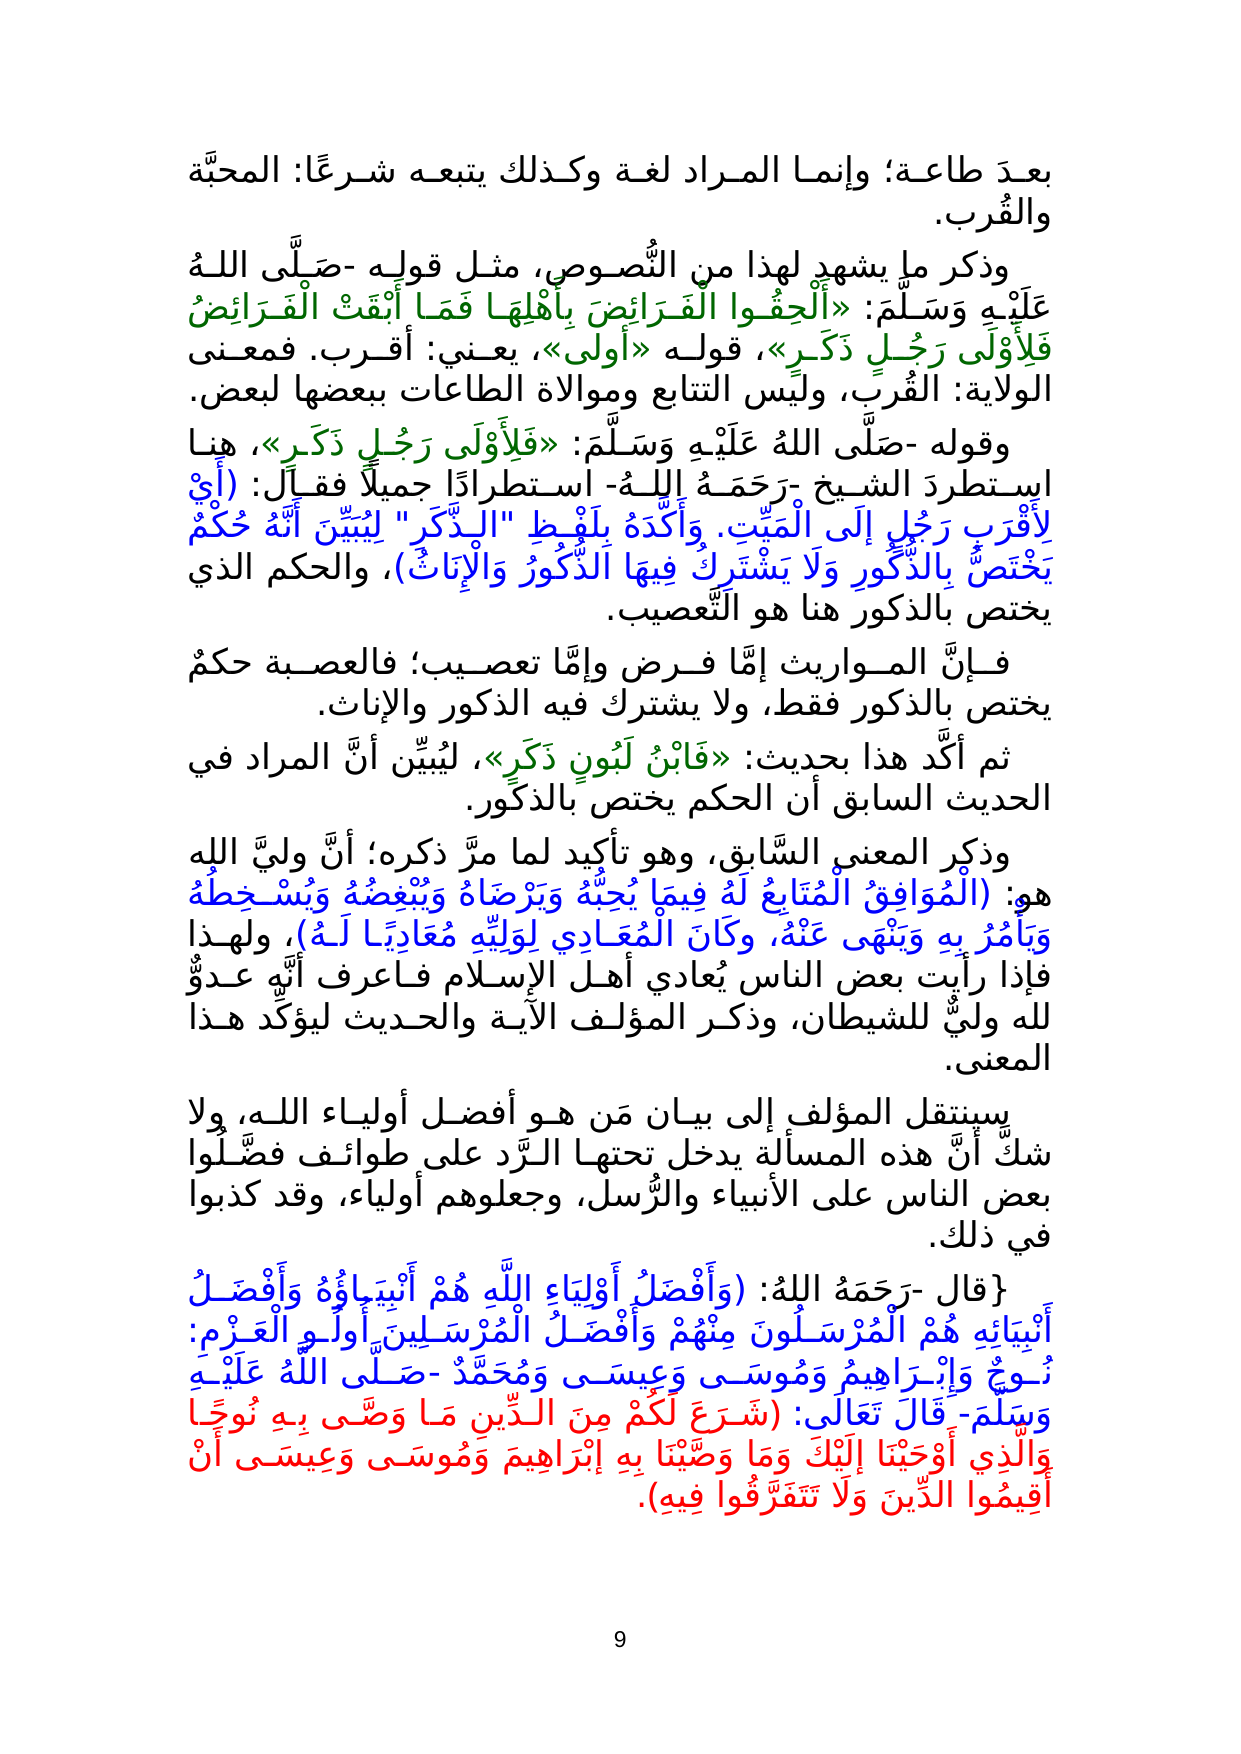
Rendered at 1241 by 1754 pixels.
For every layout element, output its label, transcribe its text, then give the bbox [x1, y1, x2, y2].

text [187, 150, 1053, 232]
text سينتقل المؤلف إلى بيان مَن هو أفضل أولياء الله، ولا شكَّ أنَّ هذه المسألة يدخل تحتها الرَّد على طوائف فضَّلُوا بعض الناس على الأنبياء والرُّسل، وجعلوهم أولياء، وقد كذبوا في ذلك. [187, 1091, 1053, 1256]
text وقوله -صَلَّى اللهُ عَلَيْهِ وَسَلَّمَ: «فَلِأَوْلَى رَجُلٍ ذَكَرٍ»، هنا استطردَ الشيخ -رَحَمَهُ اللهُ- استطرادًا جميلًا فقال: (أَيْ لِأَقْرَبِ رَجُلٍ إلَى الْمَيِّتِ. وَأَكَّدَهُ بِلَفْظِ "الذَّكَرِ" لِيُبَيِّنَ أَنَّهُ حُكْمٌ يَخْتَصُّ بِالذُّكُورِ وَلَا يَشْتَرِكُ فِيهَا الذُّكُورُ وَالْإِنَاثُ)، والحكم الذي يختص بالذكور هنا هو التَّعصيب. [187, 422, 1053, 629]
text فإنَّ المواريث إمَّا فرض وإمَّا تعصيب؛ فالعصبة حكمٌ يختص بالذكور فقط، ولا يشترك فيه الذكور والإناث. [187, 641, 1053, 724]
text {قال -رَحَمَهُ اللهُ: (وَأَفْضَلُ أَوْلِيَاءِ اللَّهِ هُمْ أَنْبِيَاؤُهُ وَأَفْضَلُ أَنْبِيَائِهِ هُمْ الْمُرْسَلُونَ مِنْهُمْ وَأَفْضَلُ الْمُرْسَلِينَ أُولُو الْعَزْمِ: نُوحٌ وَإِبْرَاهِيمُ وَمُوسَى وَعِيسَى وَمُحَمَّدٌ -صَلَّى اللَّهُ عَلَيْهِ وَسَلَّمَ- قَالَ تَعَالَى: ﴿شَرَعَ لَكُمْ مِنَ الدِّينِ مَا وَصَّى بِهِ نُوحًا وَالَّذِي أَوْحَيْنَا إلَيْكَ وَمَا وَصَّيْنَا بِهِ إبْرَاهِيمَ وَمُوسَى وَعِيسَى أَنْ أَقِيمُوا الدِّينَ وَلَا تَتَفَرَّقُوا فِيهِ﴾. [187, 1269, 1053, 1516]
text ثم أكَّد هذا بحديث: «فَابْنُ لَبُونٍ ذَكَرٍ»، ليُبيِّن أنَّ المراد في الحديث السابق أن الحكم يختص بالذكور. [187, 736, 1053, 819]
text وذكر ما يشهد لهذا من النُّصوص، مثل قوله -صَلَّى اللهُ عَلَيْهِ وَسَلَّمَ: «أَلْحِقُوا الْفَرَائِضَ بِأَهْلِهَا فَمَا أَبْقَتْ الْفَرَائِضُ فَلِأَوْلَى رَجُلٍ ذَكَرٍ»، قوله «أولى»، يعني: أقرب. فمعنى الولاية: القُرب، وليس التتابع وموالاة الطاعات ببعضها لبعض. [187, 245, 1053, 410]
text وذكر المعنى السَّابق، وهو تأكيد لما مرَّ ذكره؛ أنَّ وليَّ الله هو: (الْمُوَافِقُ الْمُتَابِعُ لَهُ فِيمَا يُحِبُّهُ وَيَرْضَاهُ وَيُبْغِضُهُ وَيُسْخِطُهُ وَيَأْمُرُ بِهِ وَيَنْهَى عَنْهُ، وكَانَ الْمُعَادِي لِوَلِيِّهِ مُعَادِيًا لَهُ)، ولهذا فإذا رأيت بعض الناس يُعادي أهل الإسلام فاعرف أنَّه عدوٌّ لله وليٌّ للشيطان، وذكر المؤلف الآية والحديث ليؤكِّد هذا المعنى. [187, 831, 1053, 1079]
